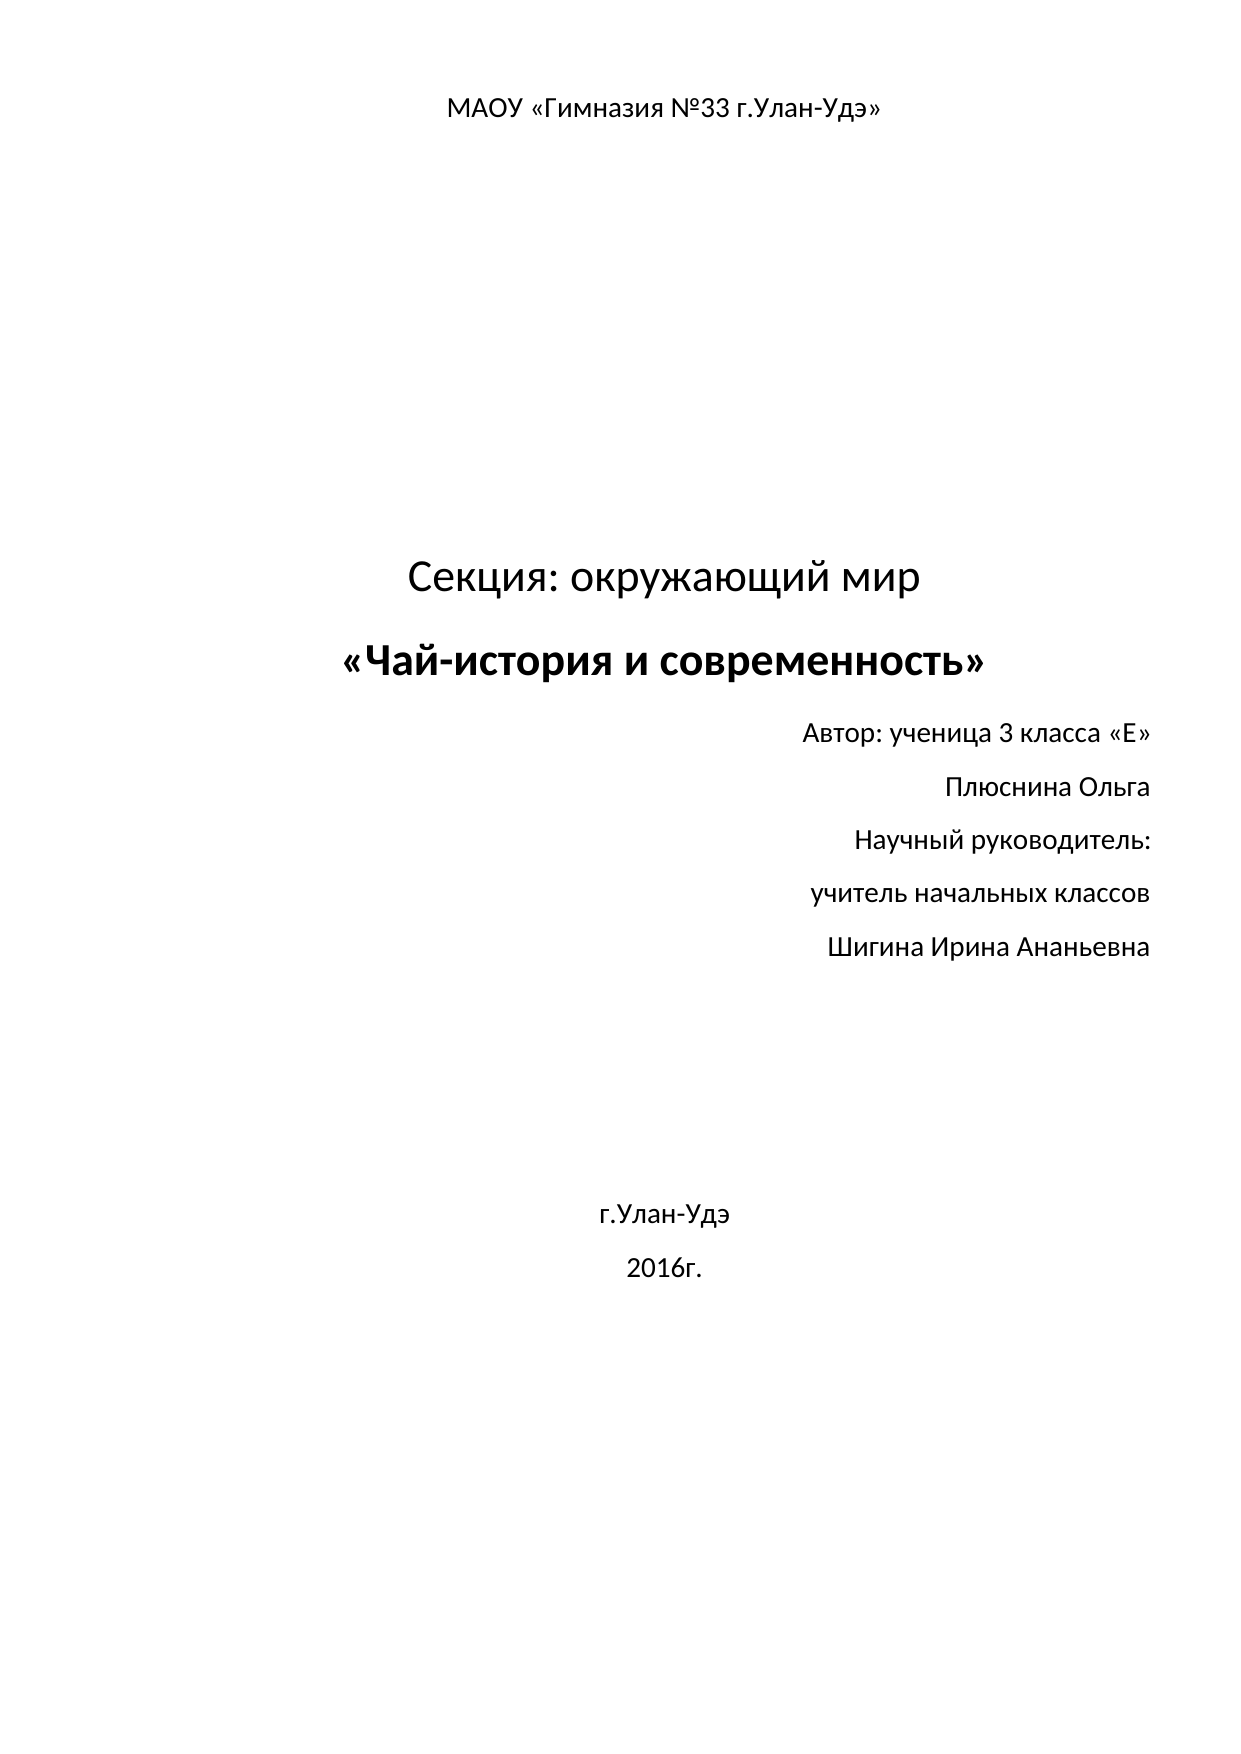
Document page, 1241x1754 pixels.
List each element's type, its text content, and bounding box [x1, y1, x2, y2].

text Автор: ученица 3 класса «Е» [177, 714, 1152, 750]
text Секция: окружающий мир [177, 547, 1152, 602]
text МАОУ «Гимназия №33 г.Улан-Удэ» [177, 89, 1152, 124]
text г.Улан-Удэ [177, 1195, 1152, 1231]
text 2016г. [177, 1249, 1152, 1284]
text «Чай-история и современность» [177, 630, 1152, 686]
text Научный руководитель: [177, 821, 1152, 857]
text Плюснина Ольга [177, 768, 1152, 803]
text Шигина Ирина Ананьевна [177, 928, 1152, 964]
text учитель начальных классов [177, 874, 1152, 910]
